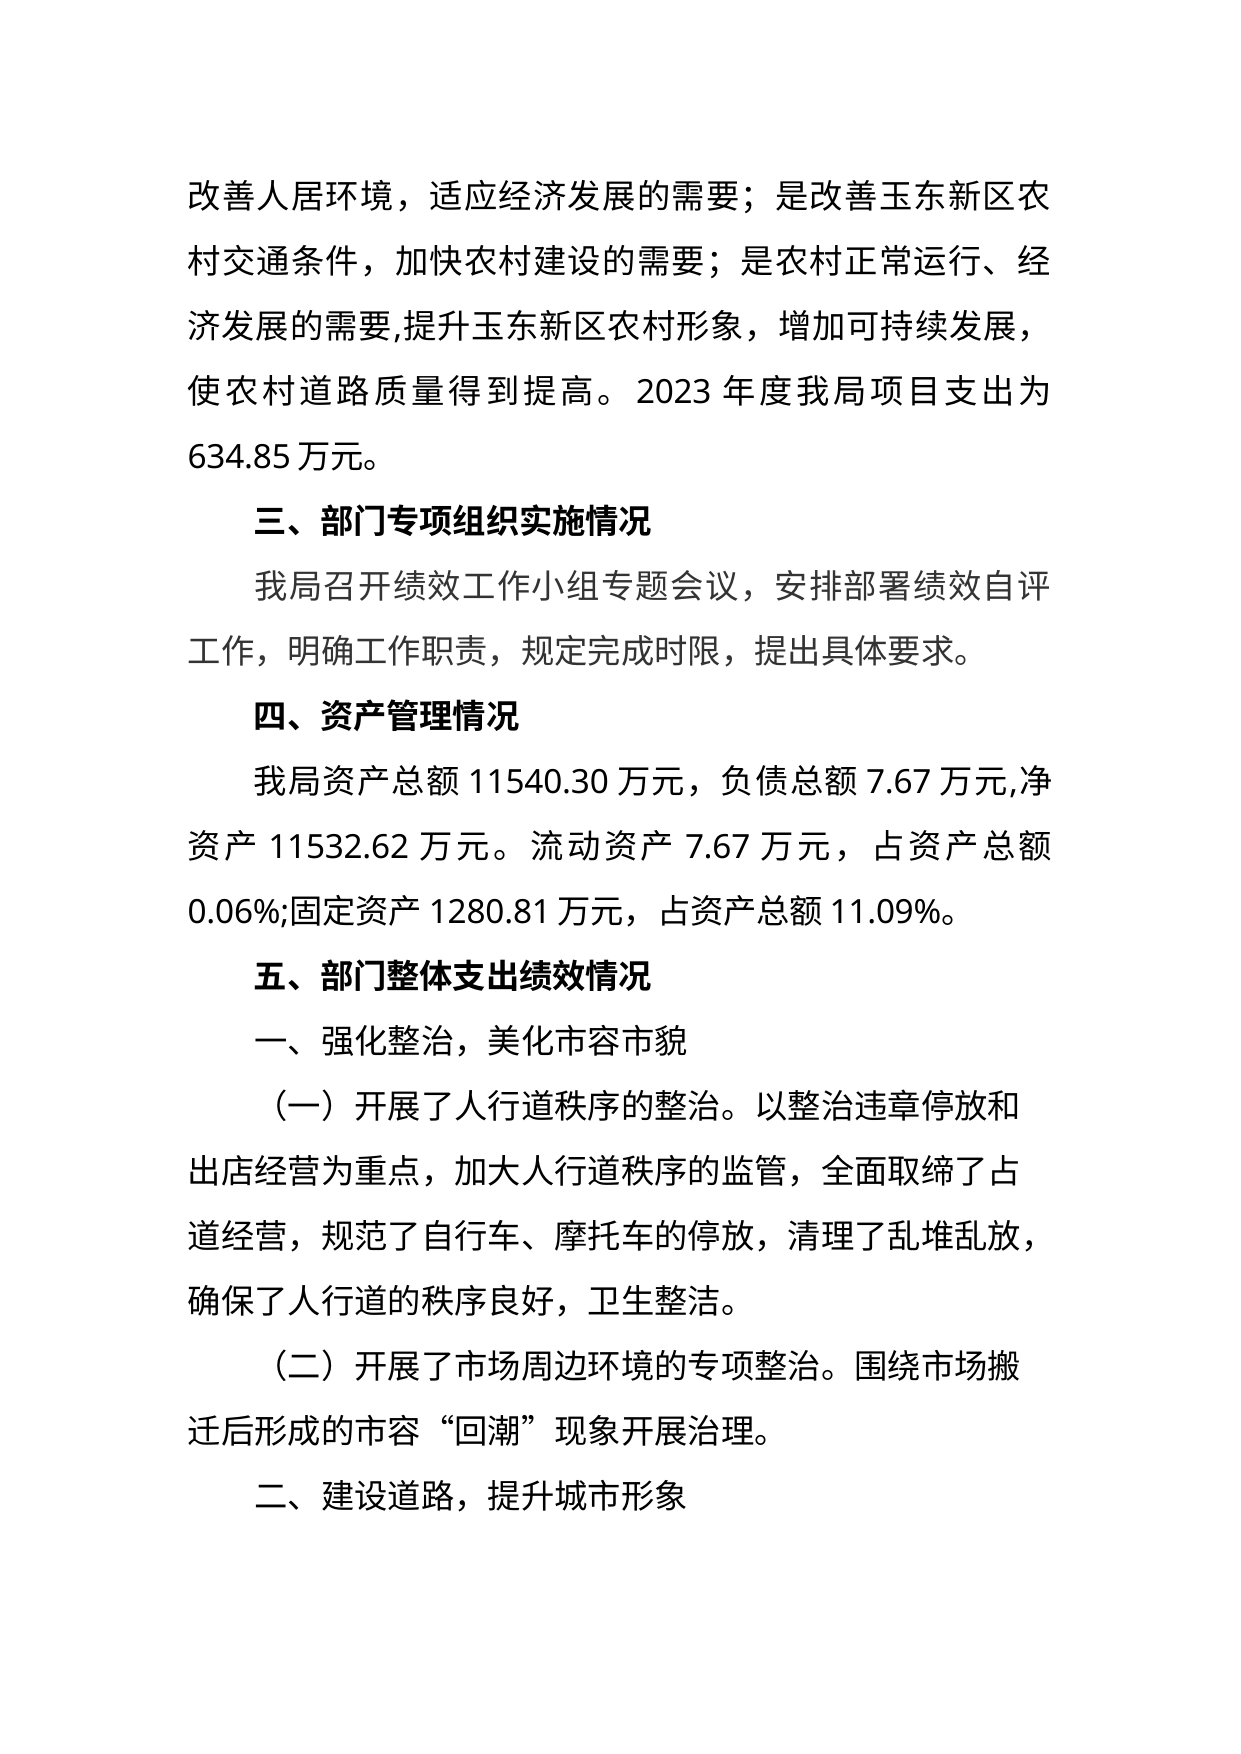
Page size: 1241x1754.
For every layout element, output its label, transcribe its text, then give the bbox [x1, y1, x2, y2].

text 二、建设道路，提升城市形象 [187, 1462, 1053, 1527]
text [187, 162, 1053, 487]
list 部门整体支出绩效情况 [187, 942, 1053, 1007]
text 一、强化整治，美化市容市貌 [187, 1007, 1053, 1072]
list 我局召开绩效工作小组专题会议，安排部署绩效自评工作，明确工作职责，规定完成时限，提出具体要求。 [187, 552, 1053, 682]
list 部门专项组织实施情况 [187, 487, 1053, 552]
text （二）开展了市场周边环境的专项整治。围绕市场搬迁后形成的市容“回潮”现象开展治理。 [187, 1332, 1053, 1462]
list 四、资产管理情况 [187, 682, 1053, 747]
list 我局资产总额11540.30万元，负债总额7.67万元,净资产11532.62万元。流动资产7.67万元，占资产总额0.06%;固定资产1280.81万元，占资产总额11.09%。 [187, 747, 1053, 942]
text （一）开展了人行道秩序的整治。以整治违章停放和出店经营为重点，加大人行道秩序的监管，全面取缔了占道经营，规范了自行车、摩托车的停放，清理了乱堆乱放，确保了人行道的秩序良好，卫生整洁。 [187, 1072, 1053, 1332]
